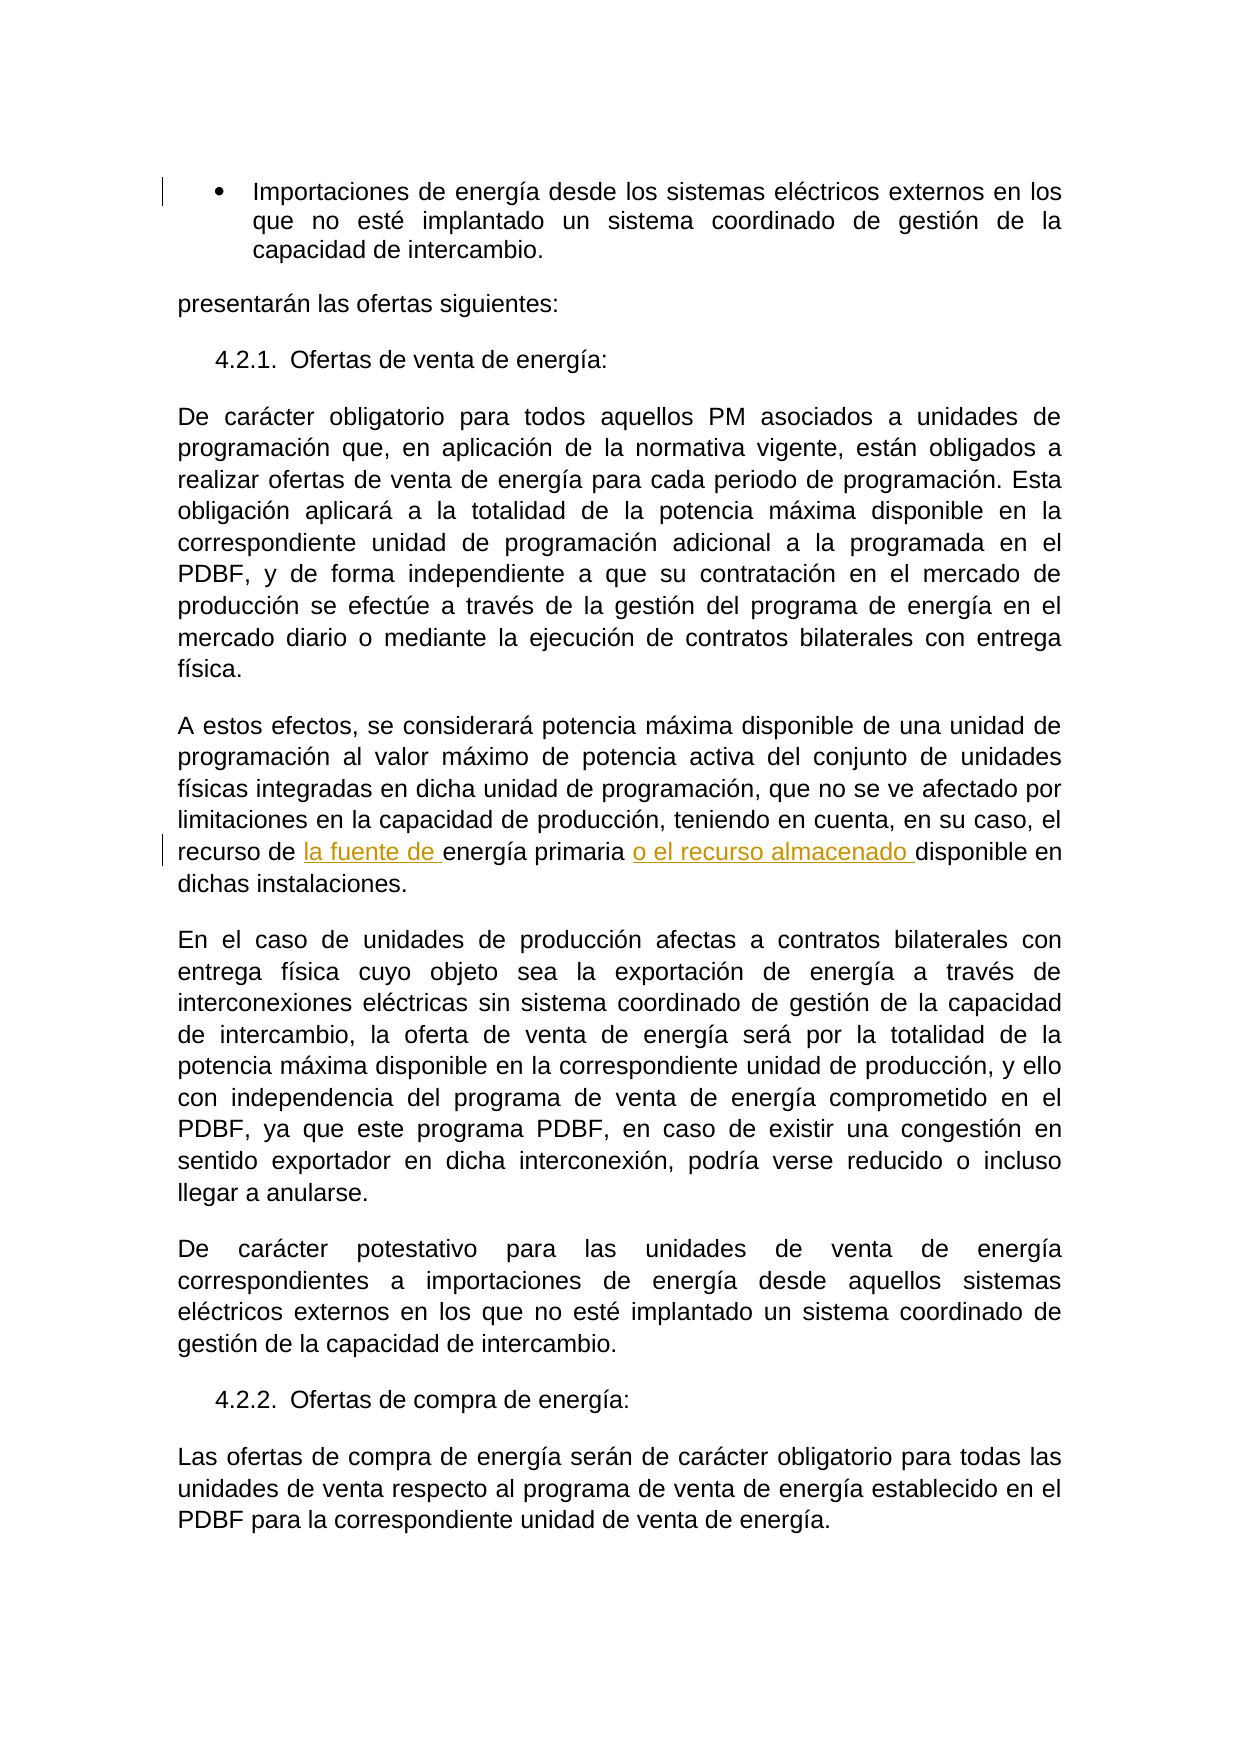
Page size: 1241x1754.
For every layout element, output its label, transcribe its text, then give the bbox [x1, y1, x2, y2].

text En el caso de unidades de producción afectas a contratos bilaterales con entrega física cuyo objeto sea la exportación de energía a través de interconexiones eléctricas sin sistema coordinado de gestión de la capacidad de intercambio, la oferta de venta de energía será por la totalidad de la potencia máxima disponible en la correspondiente unidad de producción, y ello con independencia del programa de venta de energía comprometido en el PDBF, ya que este programa PDBF, en caso de existir una congestión en sentido exportador en dicha interconexión, podría verse reducido o incluso llegar a anularse. [177, 925, 1063, 1206]
text De carácter obligatorio para todos aquellos PM asociados a unidades de programación que, en aplicación de la normativa vigente, están obligados a realizar ofertas de venta de energía para cada periodo de programación. Esta obligación aplicará a la totalidad de la potencia máxima disponible en la correspondiente unidad de programación adicional a la programada en el PDBF, y de forma independiente a que su contratación en el mercado de producción se efectúe a través de la gestión del programa de energía en el mercado diario o mediante la ejecución de contratos bilaterales con entrega física. [177, 402, 1063, 683]
text De carácter potestativo para las unidades de venta de energía correspondientes a importaciones de energía desde aquellos sistemas eléctricos externos en los que no esté implantado un sistema coordinado de gestión de la capacidad de intercambio. [177, 1234, 1063, 1358]
list Importaciones de energía desde los sistemas eléctricos externos en los que no esté implantado un sistema coordinado de gestión de la capacidad de intercambio. [215, 177, 1063, 263]
text A estos efectos, se considerará potencia máxima disponible de una unidad de programación al valor máximo de potencia activa del conjunto de unidades físicas integradas en dicha unidad de programación, que no se ve afectado por limitaciones en la capacidad de producción, teniendo en cuenta, en su caso, el recurso de energía primaria disponible en dichas instalaciones. [177, 711, 1063, 897]
text presentarán las ofertas siguientes: [177, 288, 1063, 317]
text Las ofertas de compra de energía serán de carácter obligatorio para todas las unidades de venta respecto al programa de venta de energía establecido en el PDBF para la correspondiente unidad de venta de energía. [177, 1442, 1063, 1534]
list Ofertas de venta de energía: [215, 345, 1063, 374]
list Ofertas de compra de energía: [215, 1385, 1063, 1414]
